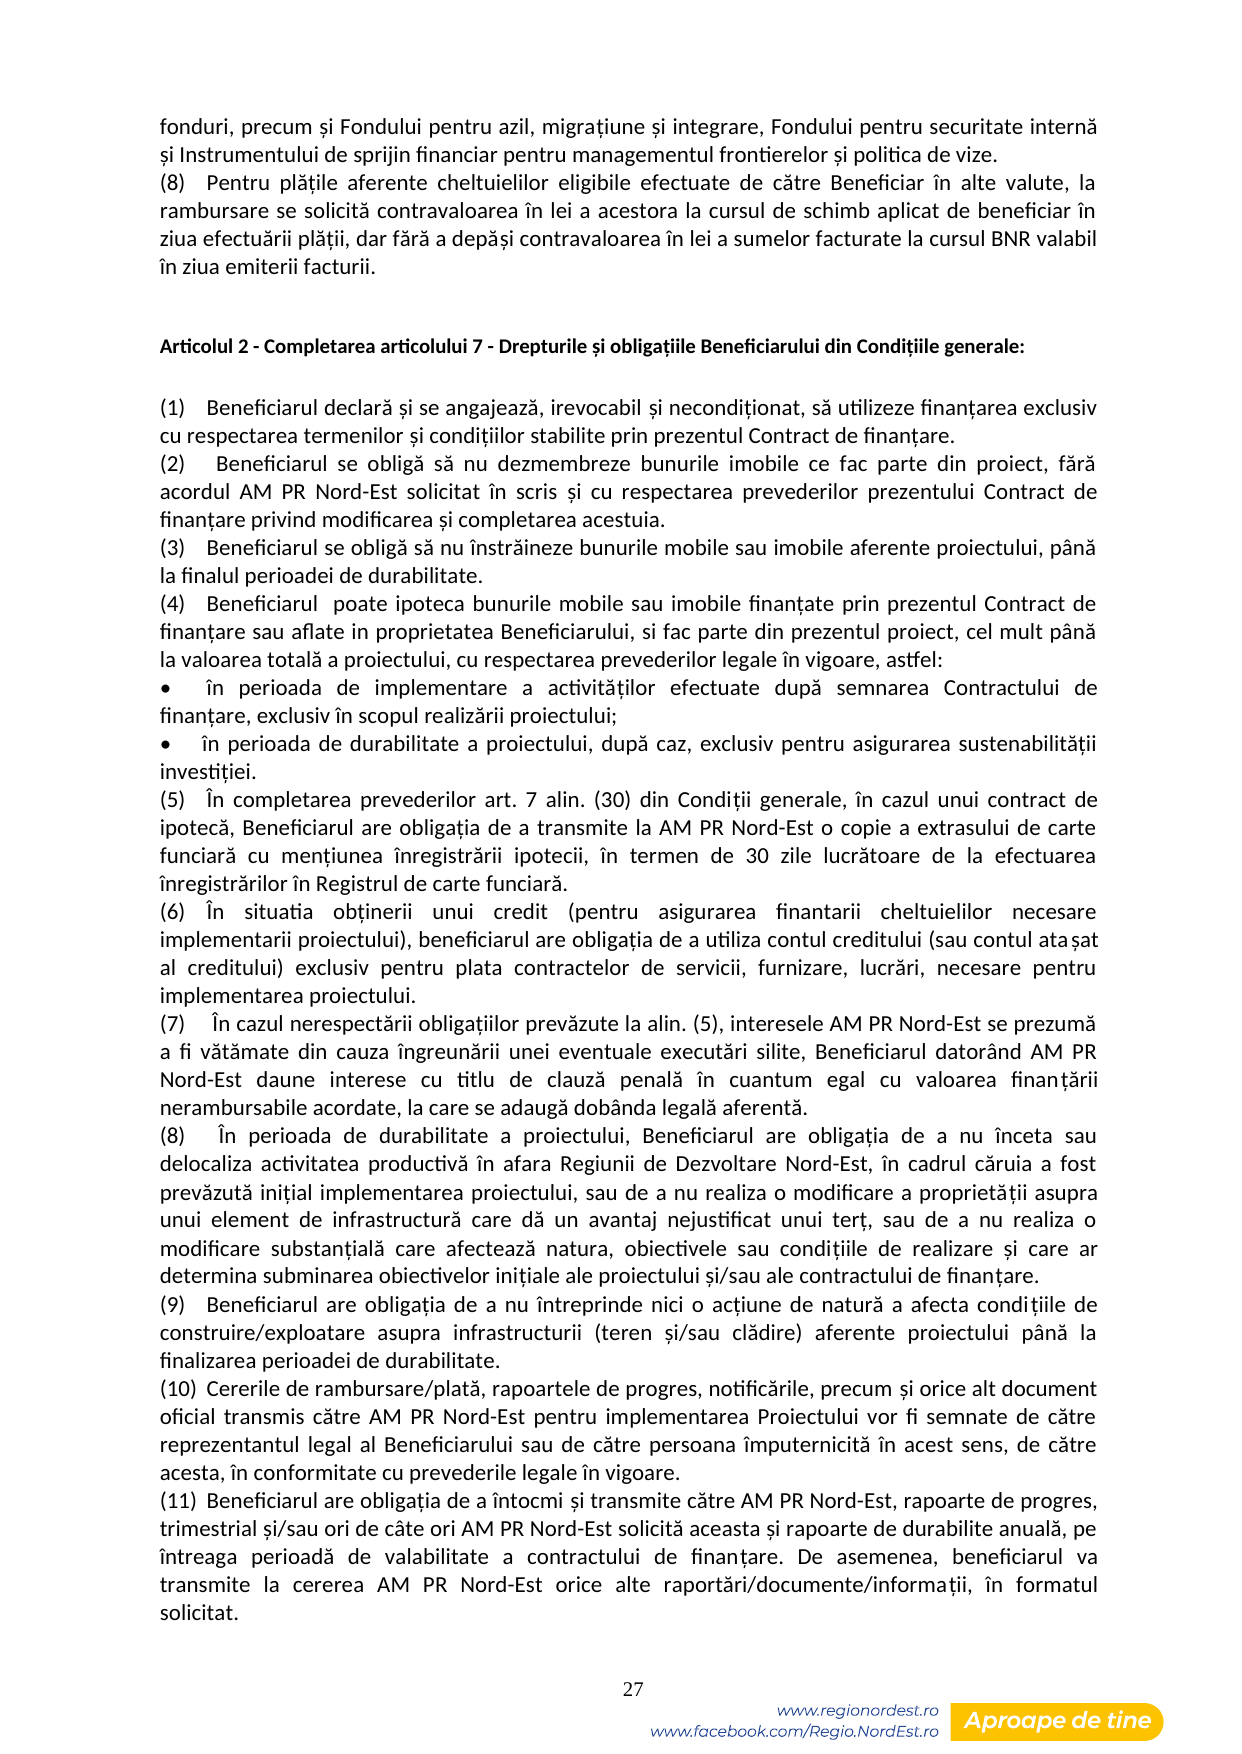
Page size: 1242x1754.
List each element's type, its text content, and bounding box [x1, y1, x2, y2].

subtitle Articolul 2 - Completarea articolului 7 - Drepturile și obligațiile Beneficiarului din Condițiile generale: [159, 333, 1106, 359]
text (10) Cererile de rambursare/plată, rapoartele de progres, notificările, precum şi orice alt document oficial transmis către AM PR Nord-Est pentru implementarea Proiectului vor fi semnate de către reprezentantul legal al Beneficiarului sau de către persoana împuternicită în acest sens, de către acesta, în conformitate cu prevederile legale în vigoare. [159, 1374, 1099, 1486]
text (8) În perioada de durabilitate a proiectului, Beneficiarul are obligaţia de a nu înceta sau delocaliza activitatea productivă în afara Regiunii de Dezvoltare Nord-Est, în cadrul căruia a fost prevăzută inițial implementarea proiectului, sau de a nu realiza o modificare a proprietății asupra unui element de infrastructură care dă un avantaj nejustificat unui terţ, sau de a nu realiza o modificare substanțială care afectează natura, obiectivele sau condițiile de realizare și care ar determina subminarea obiectivelor inițiale ale proiectului și/sau ale contractului de finanțare. [159, 1122, 1099, 1290]
text (9) Beneficiarul are obligaţia de a nu întreprinde nici o acţiune de natură a afecta condițiile de construire/exploatare asupra infrastructurii (teren și/sau clădire) aferente proiectului până la finalizarea perioadei de durabilitate. [159, 1290, 1099, 1374]
text (5) În completarea prevederilor art. 7 alin. (30) din Condiții generale, în cazul unui contract de ipotecă, Beneficiarul are obligaţia de a transmite la AM PR Nord-Est o copie a extrasului de carte funciară cu menţiunea înregistrării ipotecii, în termen de 30 zile lucrătoare de la efectuarea înregistrărilor în Registrul de carte funciară. [159, 785, 1099, 897]
text (11) Beneficiarul are obligaţia de a întocmi şi transmite către AM PR Nord-Est, rapoarte de progres, trimestrial şi/sau ori de câte ori AM PR Nord-Est solicită aceasta și rapoarte de durabilite anuală, pe întreaga perioadă de valabilitate a contractului de finanțare. De asemenea, beneficiarul va transmite la cererea AM PR Nord-Est orice alte raportări/documente/informații, în formatul solicitat. [159, 1486, 1099, 1626]
text (8) Pentru plăţile aferente cheltuielilor eligibile efectuate de către Beneficiar în alte valute, la rambursare se solicită contravaloarea în lei a acestora la cursul de schimb aplicat de beneficiar în ziua efectuării plăţii, dar fără a depăşi contravaloarea în lei a sumelor facturate la cursul BNR valabil în ziua emiterii facturii. [159, 168, 1099, 280]
text (1) Beneficiarul declară și se angajează, irevocabil şi necondiţionat, să utilizeze finanţarea exclusiv cu respectarea termenilor şi condițiilor stabilite prin prezentul Contract de finanţare. [159, 393, 1099, 449]
text • în perioada de implementare a activităților efectuate după semnarea Contractului de finanțare, exclusiv în scopul realizării proiectului; [159, 673, 1099, 729]
text (2) Beneficiarul se obligă să nu dezmembreze bunurile imobile ce fac parte din proiect, fără acordul AM PR Nord-Est solicitat în scris şi cu respectarea prevederilor prezentului Contract de finanțare privind modificarea și completarea acestuia. [159, 449, 1099, 533]
text (3) Beneficiarul se obligă să nu înstrăineze bunurile mobile sau imobile aferente proiectului, până la finalul perioadei de durabilitate. [159, 533, 1099, 589]
text (7) În cazul nerespectării obligaţiilor prevăzute la alin. (5), interesele AM PR Nord-Est se prezumă a fi vătămate din cauza îngreunării unei eventuale executări silite, Beneficiarul datorând AM PR Nord-Est daune interese cu titlu de clauză penală în cuantum egal cu valoarea finanțării nerambursabile acordate, la care se adaugă dobânda legală aferentă. [159, 1009, 1099, 1122]
text • în perioada de durabilitate a proiectului, după caz, exclusiv pentru asigurarea sustenabilităţii investiţiei. [159, 729, 1099, 785]
text (6) În situatia obţinerii unui credit (pentru asigurarea finantarii cheltuielilor necesare implementarii proiectului), beneficiarul are obligaţia de a utiliza contul creditului (sau contul ataşat al creditului) exclusiv pentru plata contractelor de servicii, furnizare, lucrări, necesare pentru implementarea proiectului. [159, 897, 1099, 1009]
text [159, 112, 1099, 168]
text (4) Beneficiarul poate ipoteca bunurile mobile sau imobile finanţate prin prezentul Contract de finanțare sau aflate in proprietatea Beneficiarului, si fac parte din prezentul proiect, cel mult până la valoarea totală a proiectului, cu respectarea prevederilor legale în vigoare, astfel: [159, 589, 1099, 673]
